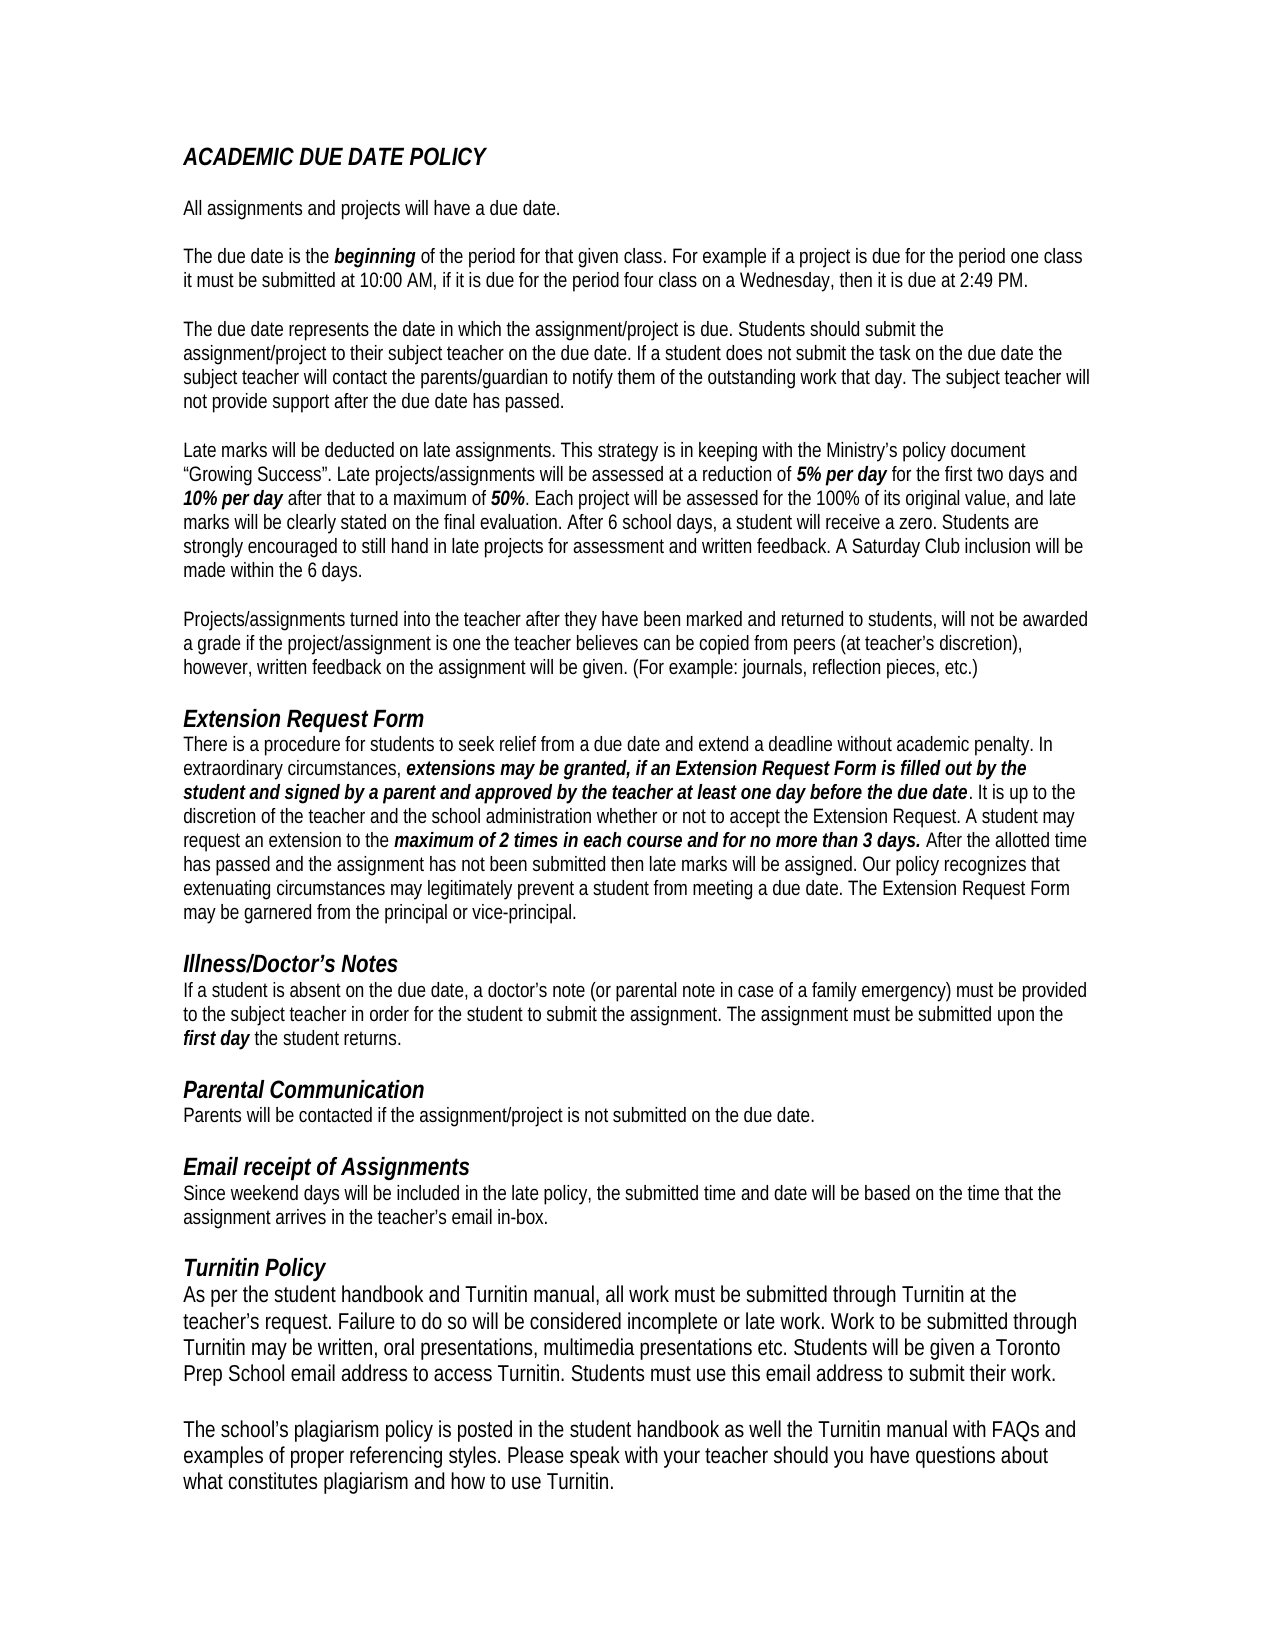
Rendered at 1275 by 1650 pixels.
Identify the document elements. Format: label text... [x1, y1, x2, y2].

text The school’s plagiarism policy is posted in the student handbook as well the Turnitin manual with FAQs and examples of proper referencing styles. Please speak with your teacher should you have questions about what constitutes plagiarism and how to use Turnitin. [183, 1416, 1092, 1494]
text The due date represents the date in which the assignment/project is due. Students should submit the assignment/project to their subject teacher on the due date. If a student does not submit the task on the due date the subject teacher will contact the parents/guardian to notify them of the outstanding work that day. The subject teacher will not provide support after the due date has passed. [183, 317, 1092, 413]
text ACADEMIC DUE DATE POLICY [183, 142, 1092, 170]
text All assignments and projects will have a due date. [183, 195, 1092, 219]
text If a student is absent on the due date, a doctor’s note (or parental note in case of a family emergency) must be provided to the subject teacher in order for the student to submit the assignment. The assignment must be submitted upon the first day the student returns. [183, 978, 1092, 1049]
text Turnitin Policy [183, 1253, 1092, 1281]
text Illness/Doctor’s Notes [183, 949, 1092, 978]
text The due date is the beginning of the period for that given class. For example if a project is due for the period one class it must be submitted at 10:00 AM, if it is due for the period four class on a Wednesday, then it is due at 2:49 PM. [183, 244, 1092, 292]
text As per the student handbook and Turnitin manual, all work must be submitted through Turnitin at the teacher’s request. Failure to do so will be considered incomplete or late work. Work to be submitted through Turnitin may be written, oral presentations, multimedia presentations etc. Students will be given a Toronto Prep School email address to access Turnitin. Students must use this email address to submit their work. [183, 1281, 1092, 1416]
text Projects/assignments turned into the teacher after they have been marked and returned to students, will not be awarded a grade if the project/assignment is one the teacher believes can be copied from peers (at teacher’s discretion), however, written feedback on the assignment will be given. (For example: journals, reflection pieces, etc.) [183, 607, 1092, 679]
text There is a procedure for students to seek relief from a due date and extend a deadline without academic penalty. In extraordinary circumstances, extensions may be granted, if an Extension Request Form is filled out by the student and signed by a parent and approved by the teacher at least one day before the due date. It is up to the discretion of the teacher and the school administration whether or not to accept the Extension Request. A student may request an extension to the maximum of 2 times in each course and for no more than 3 days. After the allotted time has passed and the assignment has not been submitted then late marks will be assigned. Our policy recognizes that extenuating circumstances may legitimately prevent a student from meeting a due date. The Extension Request Form may be garnered from the principal or vice-principal. [183, 732, 1092, 924]
text Parents will be contacted if the assignment/project is not submitted on the due date. [183, 1103, 1092, 1127]
text Email receipt of Assignments [183, 1152, 1092, 1181]
text Extension Request Form [183, 704, 1092, 732]
text Since weekend days will be included in the late policy, the submitted time and date will be based on the time that the assignment arrives in the teacher’s email in-box. [183, 1181, 1092, 1229]
text Late marks will be deducted on late assignments. This strategy is in keeping with the Ministry’s policy document “Growing Success”. Late projects/assignments will be assessed at a reduction of 5% per day for the first two days and 10% per day after that to a maximum of 50%. Each project will be assessed for the 100% of its original value, and late marks will be clearly stated on the final evaluation. After 6 school days, a student will receive a zero. Students are strongly encouraged to still hand in late projects for assessment and written feedback. A Saturday Club inclusion will be made within the 6 days. [183, 438, 1092, 582]
text Parental Communication [183, 1074, 1092, 1103]
